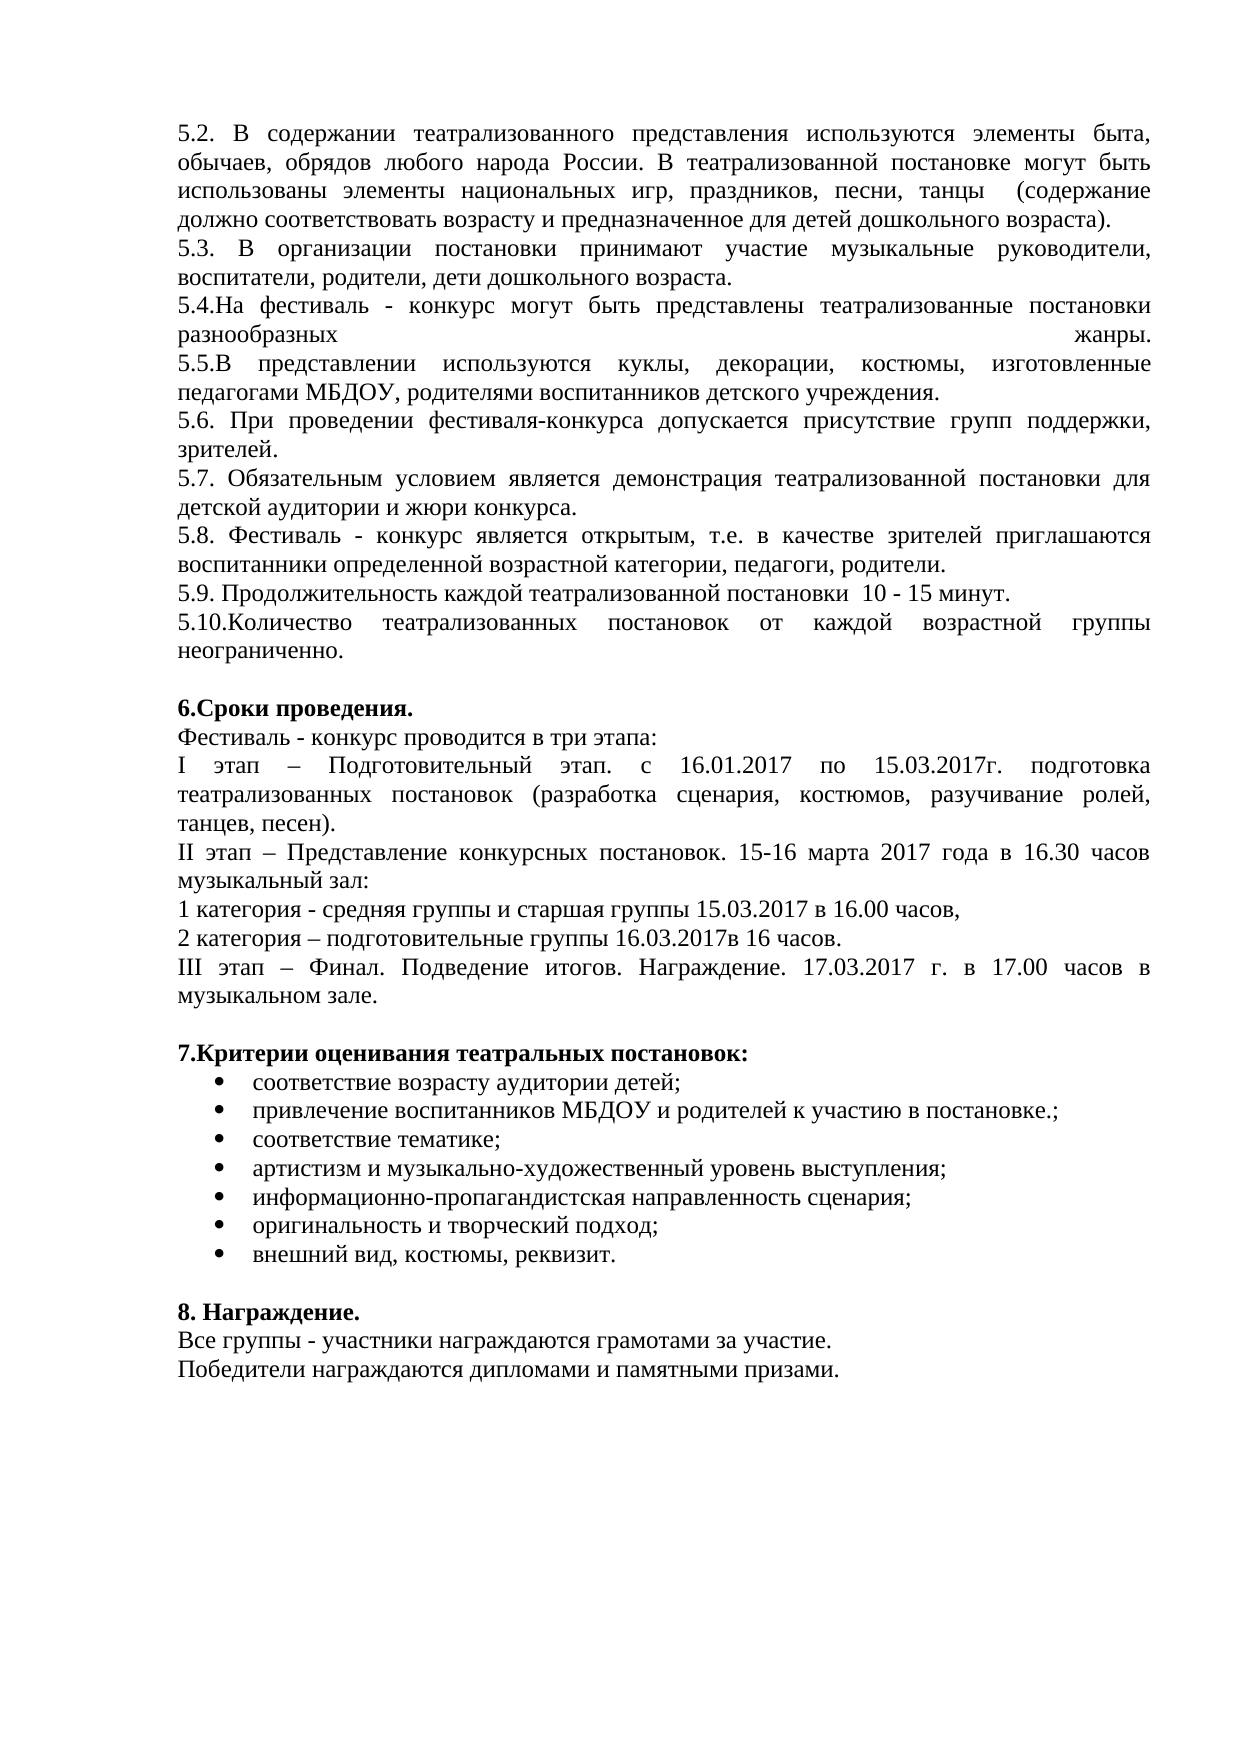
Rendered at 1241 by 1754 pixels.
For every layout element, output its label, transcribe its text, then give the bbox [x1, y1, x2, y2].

list оригинальность и творческий подход; [215, 1211, 1152, 1239]
text II этап – Представление конкурсных постановок. 15-16 марта 2017 года в 16.30 часов музыкальный зал: [177, 837, 1152, 894]
list соответствие возрасту аудитории детей; [215, 1067, 1152, 1096]
text I этап – Подготовительный этап. с 16.01.2017 по 15.03.2017г. подготовка театрализованных постановок (разработка сценария, костюмов, разучивание ролей, танцев, песен). [177, 751, 1152, 837]
text Фестиваль - конкурс проводится в три этапа: [177, 722, 1152, 751]
text 8. Награждение. [177, 1297, 1152, 1326]
text III этап – Финал. Подведение итогов. Награждение. 17.03.2017 г. в 17.00 часов в музыкальном зале. [177, 952, 1152, 1009]
text 5.4.На фестиваль - конкурс могут быть представлены театрализованные постановки разнообразных жанры. 5.5.В представлении используются куклы, декорации, костюмы, изготовленные педагогами МБДОУ, родителями воспитанников детского учреждения. [177, 291, 1152, 406]
list привлечение воспитанников МБДОУ и родителей к участию в постановке.; [215, 1096, 1152, 1124]
text 5.6. При проведении фестиваля-конкурса допускается присутствие групп поддержки, зрителей. 5.7. Обязательным условием является демонстрация театрализованной постановки для детской аудитории и жюри конкурса. [177, 406, 1152, 521]
text 5.2. В содержании театрализованного представления используются элементы быта, обычаев, обрядов любого народа России. В театрализованной постановке могут быть использованы элементы национальных игр, праздников, песни, танцы (содержание должно соответствовать возрасту и предназначенное для детей дошкольного возраста). [177, 118, 1152, 233]
text 5.3. В организации постановки принимают участие музыкальные руководители, воспитатели, родители, дети дошкольного возраста. [177, 233, 1152, 291]
list внешний вид, костюмы, реквизит. [215, 1239, 1152, 1268]
text 5.10.Количество театрализованных постановок от каждой возрастной группы неограниченно. [177, 607, 1152, 664]
text 7.Критерии оценивания театральных постановок: [177, 1038, 1152, 1067]
text 6.Сроки проведения. [177, 693, 1152, 722]
text 1 категория - средняя группы и старшая группы 15.03.2017 в 16.00 часов, [177, 894, 1152, 923]
text Победители награждаются дипломами и памятными призами. [177, 1354, 1152, 1383]
list информационно-пропагандистская направленность сценария; [215, 1182, 1152, 1211]
list соответствие тематике; [215, 1124, 1152, 1153]
list артистизм и музыкально-художественный уровень выступления; [215, 1153, 1152, 1182]
text 2 категория – подготовительные группы 16.03.2017в 16 часов. [177, 923, 1152, 952]
text 5.8. Фестиваль - конкурс является открытым, т.е. в качестве зрителей приглашаются воспитанники определенной возрастной категории, педагоги, родители. [177, 521, 1152, 578]
text 5.9. Продолжительность каждой театрализованной постановки 10 - 15 минут. [177, 578, 1152, 607]
text Все группы - участники награждаются грамотами за участие. [177, 1326, 1152, 1354]
